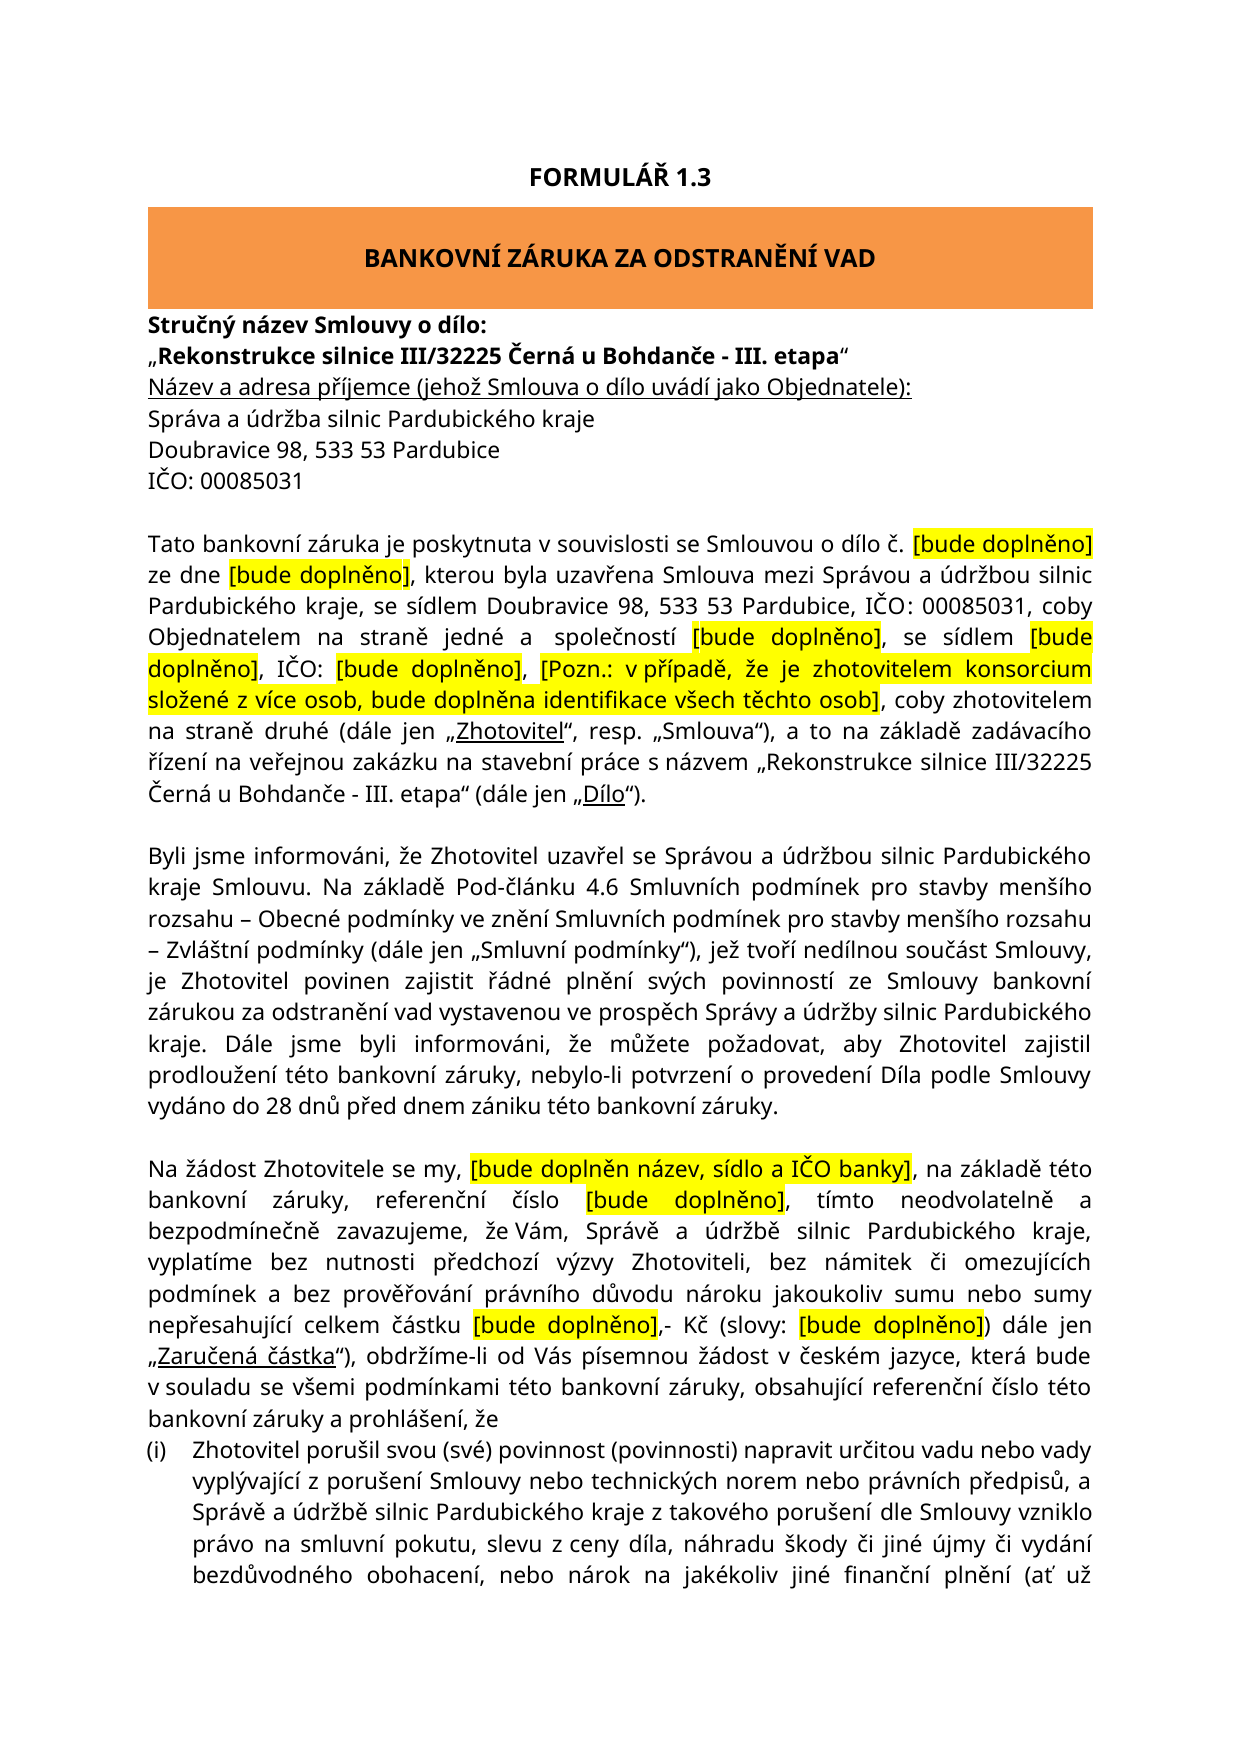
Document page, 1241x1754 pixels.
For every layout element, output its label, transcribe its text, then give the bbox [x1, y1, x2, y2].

text Na žádost Zhotovitele se my, [bude doplněn název, sídlo a IČO banky], na základě této bankovní záruky, referenční číslo [bude doplněno], tímto neodvolatelně a bezpodmínečně zavazujeme, že Vám, Správě a údržbě silnic Pardubického kraje, vyplatíme bez nutnosti předchozí výzvy Zhotoviteli, bez námitek či omezujících podmínek a bez prověřování právního důvodu nároku jakoukoliv sumu nebo sumy nepřesahující celkem částku [bude doplněno],- Kč (slovy: [bude doplněno]) dále jen „Zaručená částka“), obdržíme-li od Vás písemnou žádost v českém jazyce, která bude v souladu se všemi podmínkami této bankovní záruky, obsahující referenční číslo této bankovní záruky a prohlášení, že [148, 1153, 1093, 1434]
text Správa a údržba silnic Pardubického kraje [148, 403, 1093, 434]
text IČO: 00085031 [148, 465, 1093, 496]
text Název a adresa příjemce (jehož Smlouva o dílo uvádí jako Objednatele): [148, 371, 1093, 403]
text formulář 1.3 [148, 160, 1093, 194]
text BANKOVNÍ záruka za odstranění vad [148, 241, 1093, 275]
text Tato bankovní záruka je poskytnuta v souvislosti se Smlouvou o dílo č. [bude doplněno] ze dne [bude doplněno], kterou byla uzavřena Smlouva mezi Správou a údržbou silnic Pardubického kraje, se sídlem Doubravice 98, 533 53 Pardubice, IČO: 00085031, coby Objednatelem na straně jedné a společností [bude doplněno], se sídlem [bude doplněno], IČO: [bude doplněno], [Pozn.: v případě, že je zhotovitelem konsorcium složené z více osob, bude doplněna identifikace všech těchto osob], coby zhotovitelem na straně druhé (dále jen „Zhotovitel“, resp. „Smlouva“), a to na základě zadávacího řízení na veřejnou zakázku na stavební práce s názvem „Rekonstrukce silnice III/32225 Černá u Bohdanče - III. etapa“ (dále jen „Dílo“). [148, 528, 1093, 684]
text Stručný název Smlouvy o dílo: [148, 309, 1093, 340]
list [146, 1434, 1093, 1590]
text Doubravice 98, 533 53 Pardubice [148, 434, 1093, 465]
text Byli jsme informováni, že Zhotovitel uzavřel se Správou a údržbou silnic Pardubického kraje Smlouvu. Na základě Pod-článku 4.6 Smluvních podmínek pro stavby menšího rozsahu – Obecné podmínky ve znění Smluvních podmínek pro stavby menšího rozsahu – Zvláštní podmínky (dále jen „Smluvní podmínky“), jež tvoří nedílnou součást Smlouvy, je Zhotovitel povinen zajistit řádné plnění svých povinností ze Smlouvy bankovní zárukou za odstranění vad vystavenou ve prospěch Správy a údržby silnic Pardubického kraje. Dále jsme byli informováni, že můžete požadovat, aby Zhotovitel zajistil prodloužení této bankovní záruky, nebylo-li potvrzení o provedení Díla podle Smlouvy vydáno do 28 dnů před dnem zániku této bankovní záruky. [148, 840, 1093, 1121]
text Tato bankovní záruka je poskytnuta v souvislosti se Smlouvou o dílo č. [bude doplněno] ze dne [bude doplněno], kterou byla uzavřena Smlouva mezi Správou a údržbou silnic Pardubického kraje, se sídlem Doubravice 98, 533 53 Pardubice, IČO: 00085031, coby Objednatelem na straně jedné a společností [bude doplněno], se sídlem [bude doplněno], IČO: [bude doplněno], [Pozn.: v případě, že je zhotovitelem konsorcium složené z více osob, bude doplněna identifikace všech těchto osob], coby zhotovitelem na straně druhé (dále jen „Zhotovitel“, resp. „Smlouva“), a to na základě zadávacího řízení na veřejnou zakázku na stavební práce s názvem „Rekonstrukce silnice III/32225 Černá u Bohdanče - III. etapa“ (dále jen „Dílo“). [148, 653, 1093, 809]
text „Rekonstrukce silnice III/32225 Černá u Bohdanče - III. etapa“ [148, 340, 1093, 371]
